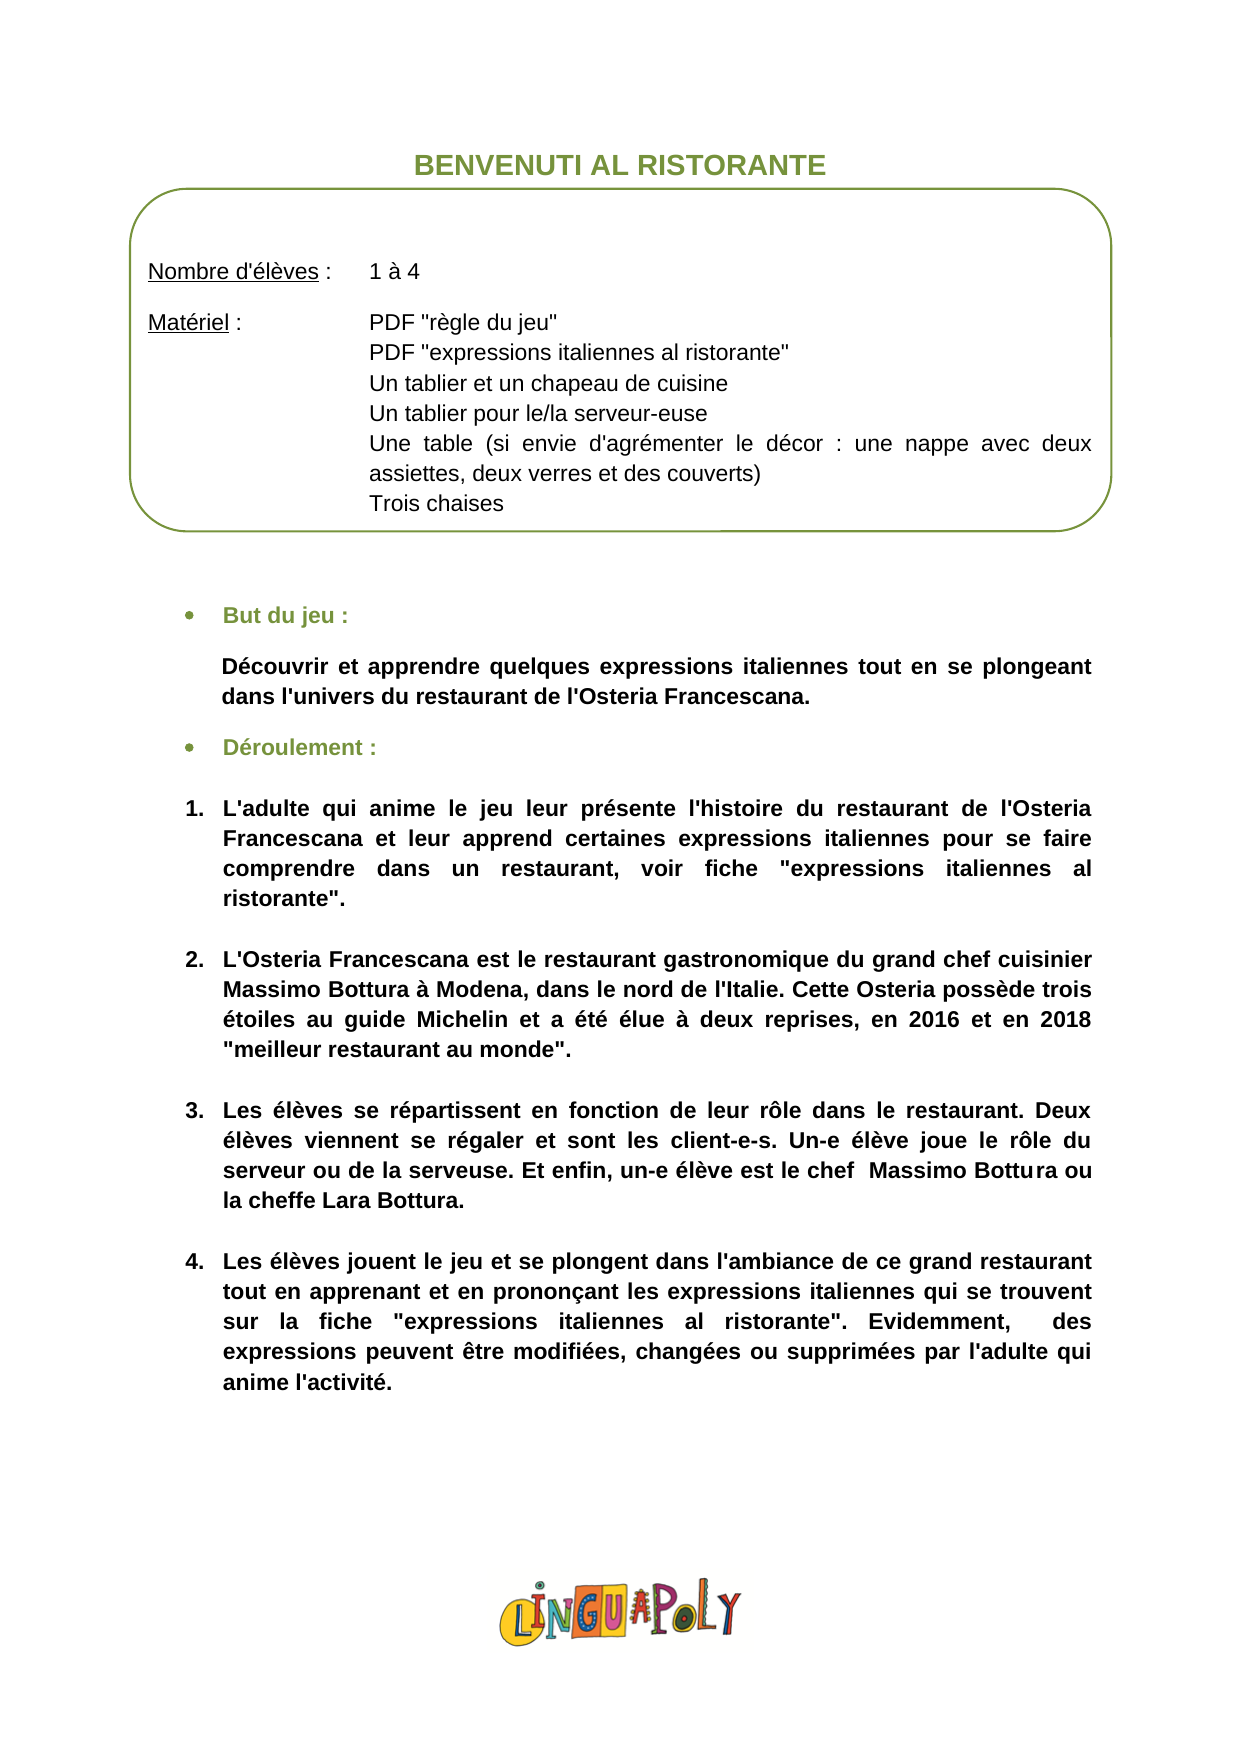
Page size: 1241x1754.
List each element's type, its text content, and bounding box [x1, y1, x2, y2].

text BENVENUTI AL RISTORANTE [148, 148, 1093, 181]
list L'adulte qui anime le jeu leur présente l'histoire du restaurant de l'Osteria Francescana et leur apprend certaines expressions italiennes pour se faire comprendre dans un restaurant, voir fiche "expressions italiennes al ristorante". [185, 794, 1093, 911]
text Découvrir et apprendre quelques expressions italiennes tout en se plongeant dans l'univers du restaurant de l'Osteria Francescana. [221, 653, 1093, 709]
text PDF "expressions italiennes al ristorante" [369, 339, 1093, 366]
list Les élèves jouent le jeu et se plongent dans l'ambiance de ce grand restaurant tout en apprenant et en prononçant les expressions italiennes qui se trouvent sur la fiche "expressions italiennes al ristorante". Evidemment, des expressions peuvent être modifiées, changées ou supprimées par l'adulte qui anime l'activité. [185, 1248, 1093, 1395]
text Trois chaises [369, 490, 1093, 517]
list But du jeu : [185, 602, 1093, 628]
text Matériel : PDF "règle du jeu" [148, 309, 1093, 335]
text Un tablier et un chapeau de cuisine [369, 369, 1093, 396]
text Un tablier pour le/la serveur-euse [369, 400, 1093, 426]
list Déroulement : [185, 734, 1093, 760]
list Les élèves se répartissent en fonction de leur rôle dans le restaurant. Deux élèves viennent se régaler et sont les client-e-s. Un-e élève joue le rôle du serveur ou de la serveuse. Et enfin, un-e élève est le chef Massimo Bottura ou la cheffe Lara Bottura. [185, 1097, 1093, 1213]
picture [486, 1568, 754, 1653]
text Nombre d'élèves : 1 à 4 [148, 258, 1093, 284]
text Une table (si envie d'agrémenter le décor : une nappe avec deux assiettes, deux verres et des couverts) [369, 430, 1093, 486]
list L'Osteria Francescana est le restaurant gastronomique du grand chef cuisinier Massimo Bottura à Modena, dans le nord de l'Italie. Cette Osteria possède trois étoiles au guide Michelin et a été élue à deux reprises, en 2016 et en 2018 "meilleur restaurant au monde". [185, 946, 1093, 1062]
